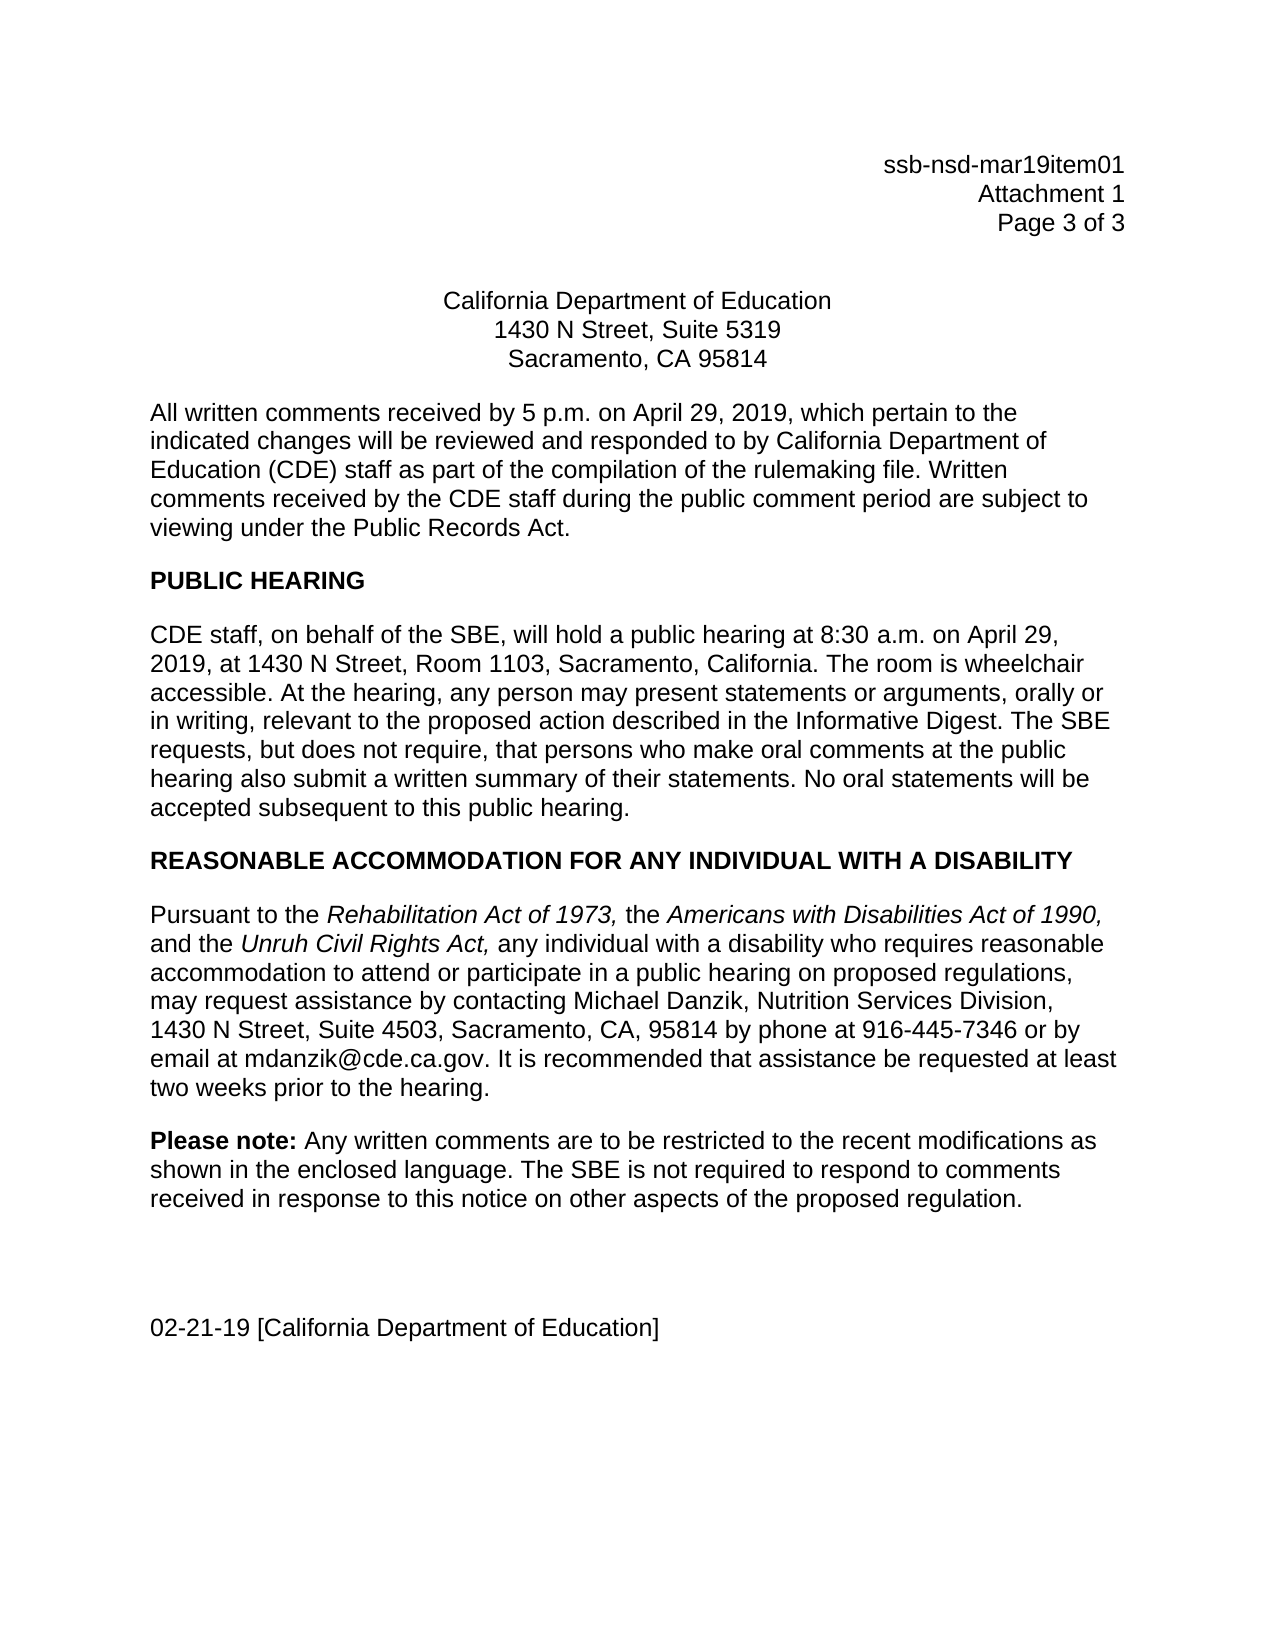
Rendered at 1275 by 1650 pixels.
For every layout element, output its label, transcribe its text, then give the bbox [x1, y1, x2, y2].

text Pursuant to the Rehabilitation Act of 1973, the Americans with Disabilities Act of 1990, and the Unruh Civil Rights Act, any individual with a disability who requires reasonable accommodation to attend or participate in a public hearing on proposed regulations, may request assistance by contacting Michael Danzik, Nutrition Services Division, 1430 N Street, Suite 4503, Sacramento, CA, 95814 by phone at 916-445-7346 or by email at mdanzik@cde.ca.gov. It is recommended that assistance be requested at least two weeks prior to the hearing. [150, 900, 1125, 1101]
text 1430 N Street, [150, 315, 1125, 344]
text All written comments received by 5 p.m. on April 29, 2019, which pertain to the indicated changes will be reviewed and responded to by California Department of Education (CDE) staff as part of the compilation of the rulemaking file. Written comments received by the CDE staff during the public comment period are subject to viewing under the Public Records Act. [150, 397, 1125, 541]
text Please note: Any written comments are to be restricted to the recent modifications as shown in the enclosed language. The SBE is not required to respond to comments received in response to this notice on other aspects of the proposed regulation. [150, 1126, 1125, 1212]
subtitle REASONABLE ACCOMMODATION FOR ANY INDIVIDUAL WITH A DISABILITY [150, 846, 1125, 875]
subtitle PUBLIC HEARING [150, 566, 1125, 595]
text 02-21-19 [California Department of Education] [150, 1312, 1125, 1341]
text California Department of Education [150, 286, 1125, 315]
text CDE staff, on behalf of the SBE, will hold a public hearing at 8:30 a.m. on April 29, 2019, at 1430 N Street, Room 1103, Sacramento, California. The room is wheelchair accessible. At the hearing, any person may present statements or arguments, orally or in writing, relevant to the proposed action described in the Informative Digest. The SBE requests, but does not require, that persons who make oral comments at the public hearing also submit a written summary of their statements. No oral statements will be accepted subsequent to this public hearing. [150, 620, 1125, 821]
